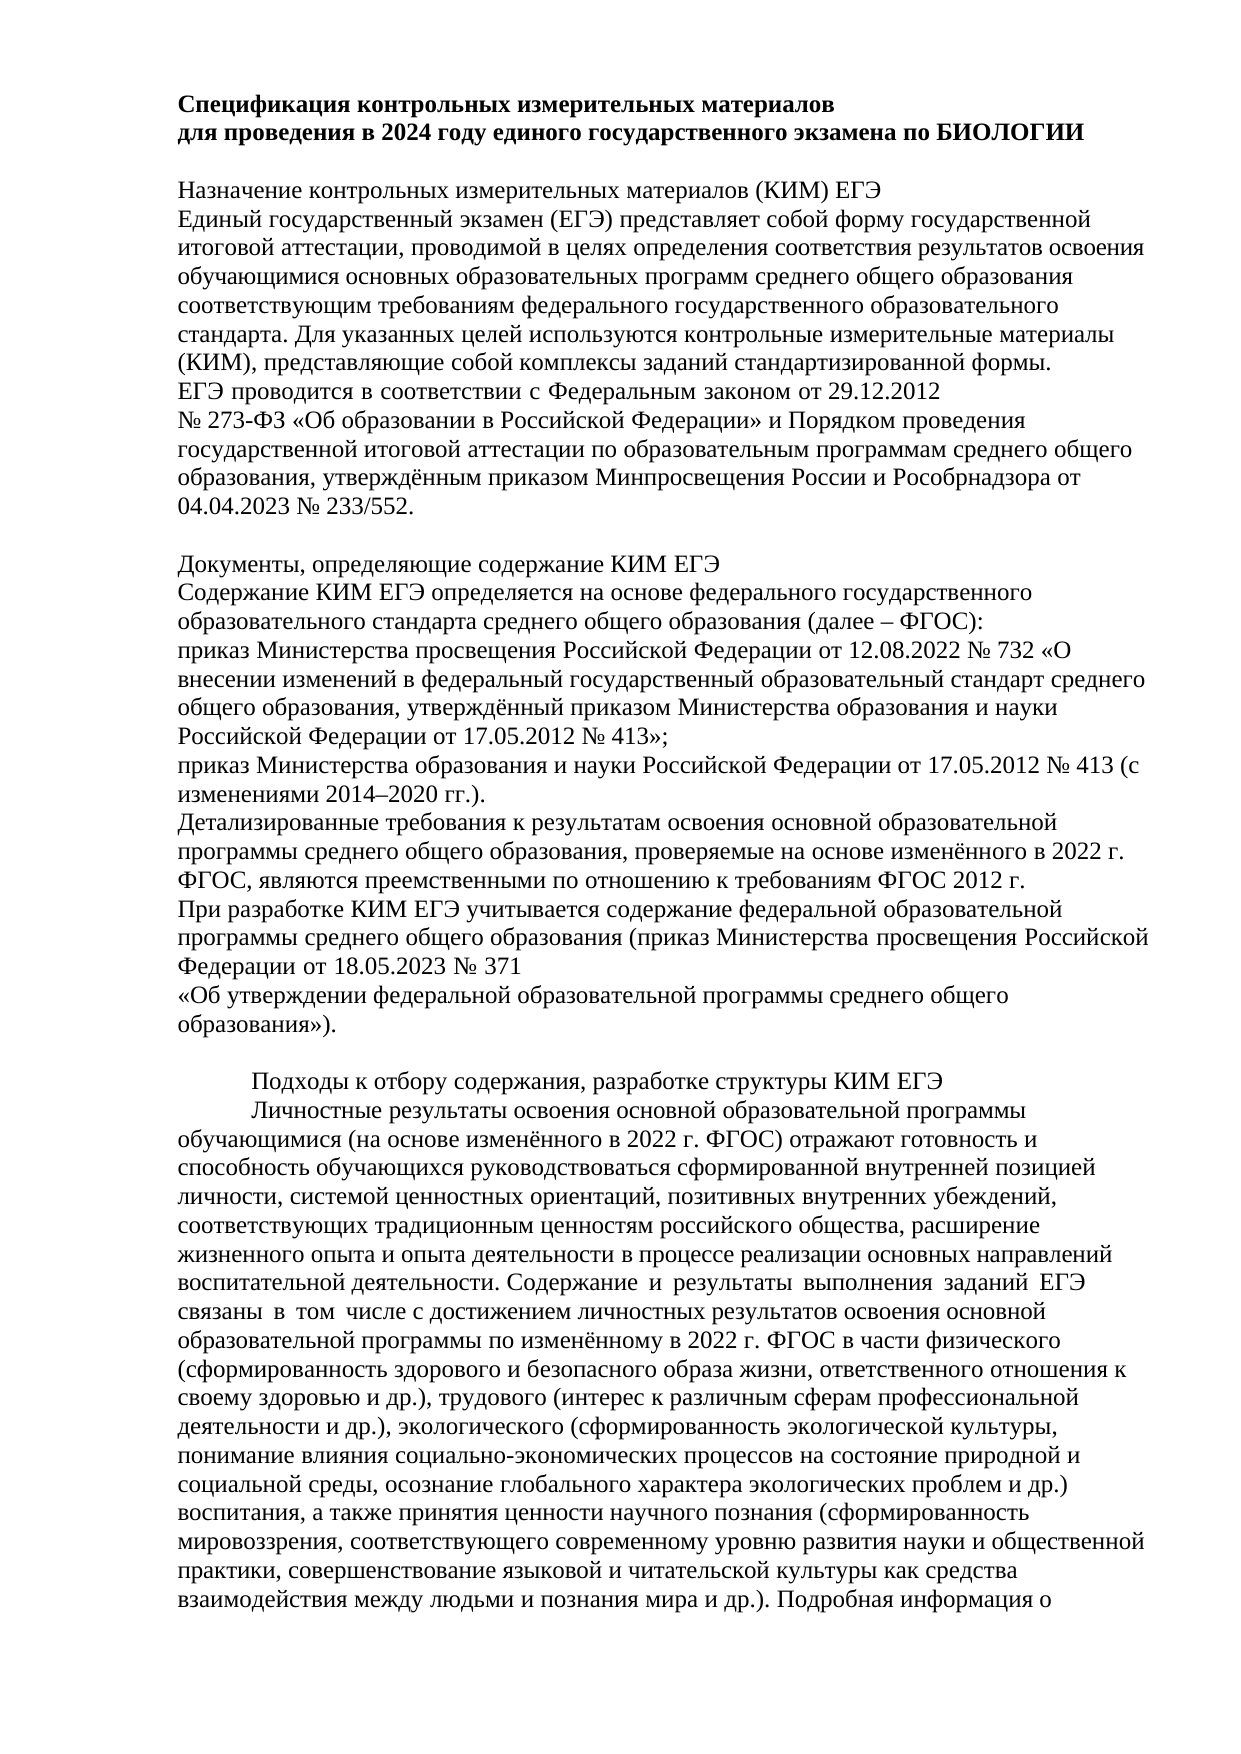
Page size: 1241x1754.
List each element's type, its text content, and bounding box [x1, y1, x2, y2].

text Подходы к отбору содержания, разработке структуры КИМ ЕГЭ [177, 1066, 1152, 1095]
text Назначение контрольных измерительных материалов (КИМ) ЕГЭ [177, 175, 1152, 204]
text приказ Министерства образования и науки Российской Федерации от 17.05.2012 № 413 (с изменениями 2014–2020 гг.). [177, 750, 1152, 807]
text Детализированные требования к результатам освоения основной образовательной программы среднего общего образования, проверяемые на основе изменённого в 2022 г. ФГОС, являются преемственными по отношению к требованиям ФГОС 2012 г. [177, 807, 1152, 894]
text ЕГЭ проводится в соответствии с Федеральным законом от 29.12.2012 [177, 376, 1152, 405]
text Документы, определяющие содержание КИМ ЕГЭ [177, 549, 1152, 577]
text для проведения в 2024 году единого государственного экзамена по БИОЛОГИИ [177, 117, 1152, 146]
text Содержание КИМ ЕГЭ определяется на основе федерального государственного образовательного стандарта среднего общего образования (далее – ФГОС): [177, 577, 1152, 635]
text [177, 1095, 1152, 1612]
text № 273-ФЗ «Об образовании в Российской Федерации» и Порядком проведения государственной итоговой аттестации по образовательным программам среднего общего образования, утверждённым приказом Минпросвещения России и Рособрнадзора от 04.04.2023 № 233/552. [177, 405, 1152, 520]
text Единый государственный экзамен (ЕГЭ) представляет собой форму государственной итоговой аттестации, проводимой в целях определения соответствия результатов освоения обучающимися основных образовательных программ среднего общего образования соответствующим требованиям федерального государственного образовательного стандарта. Для указанных целей используются контрольные измерительные материалы (КИМ), представляющие собой комплексы заданий стандартизированной формы. [177, 204, 1152, 376]
text При разработке КИМ ЕГЭ учитывается содержание федеральной образовательной программы среднего общего образования (приказ Министерства просвещения Российской Федерации от 18.05.2023 № 371 [177, 894, 1152, 980]
text «Об утверждении федеральной образовательной программы среднего общего образования»). [177, 980, 1152, 1037]
text приказ Министерства просвещения Российской Федерации от 12.08.2022 № 732 «О внесении изменений в федеральный государственный образовательный стандарт среднего общего образования, утверждённый приказом Министерства образования и науки Российской Федерации от 17.05.2012 № 413»; [177, 635, 1152, 750]
text Спецификация контрольных измерительных материалов [177, 89, 1152, 117]
